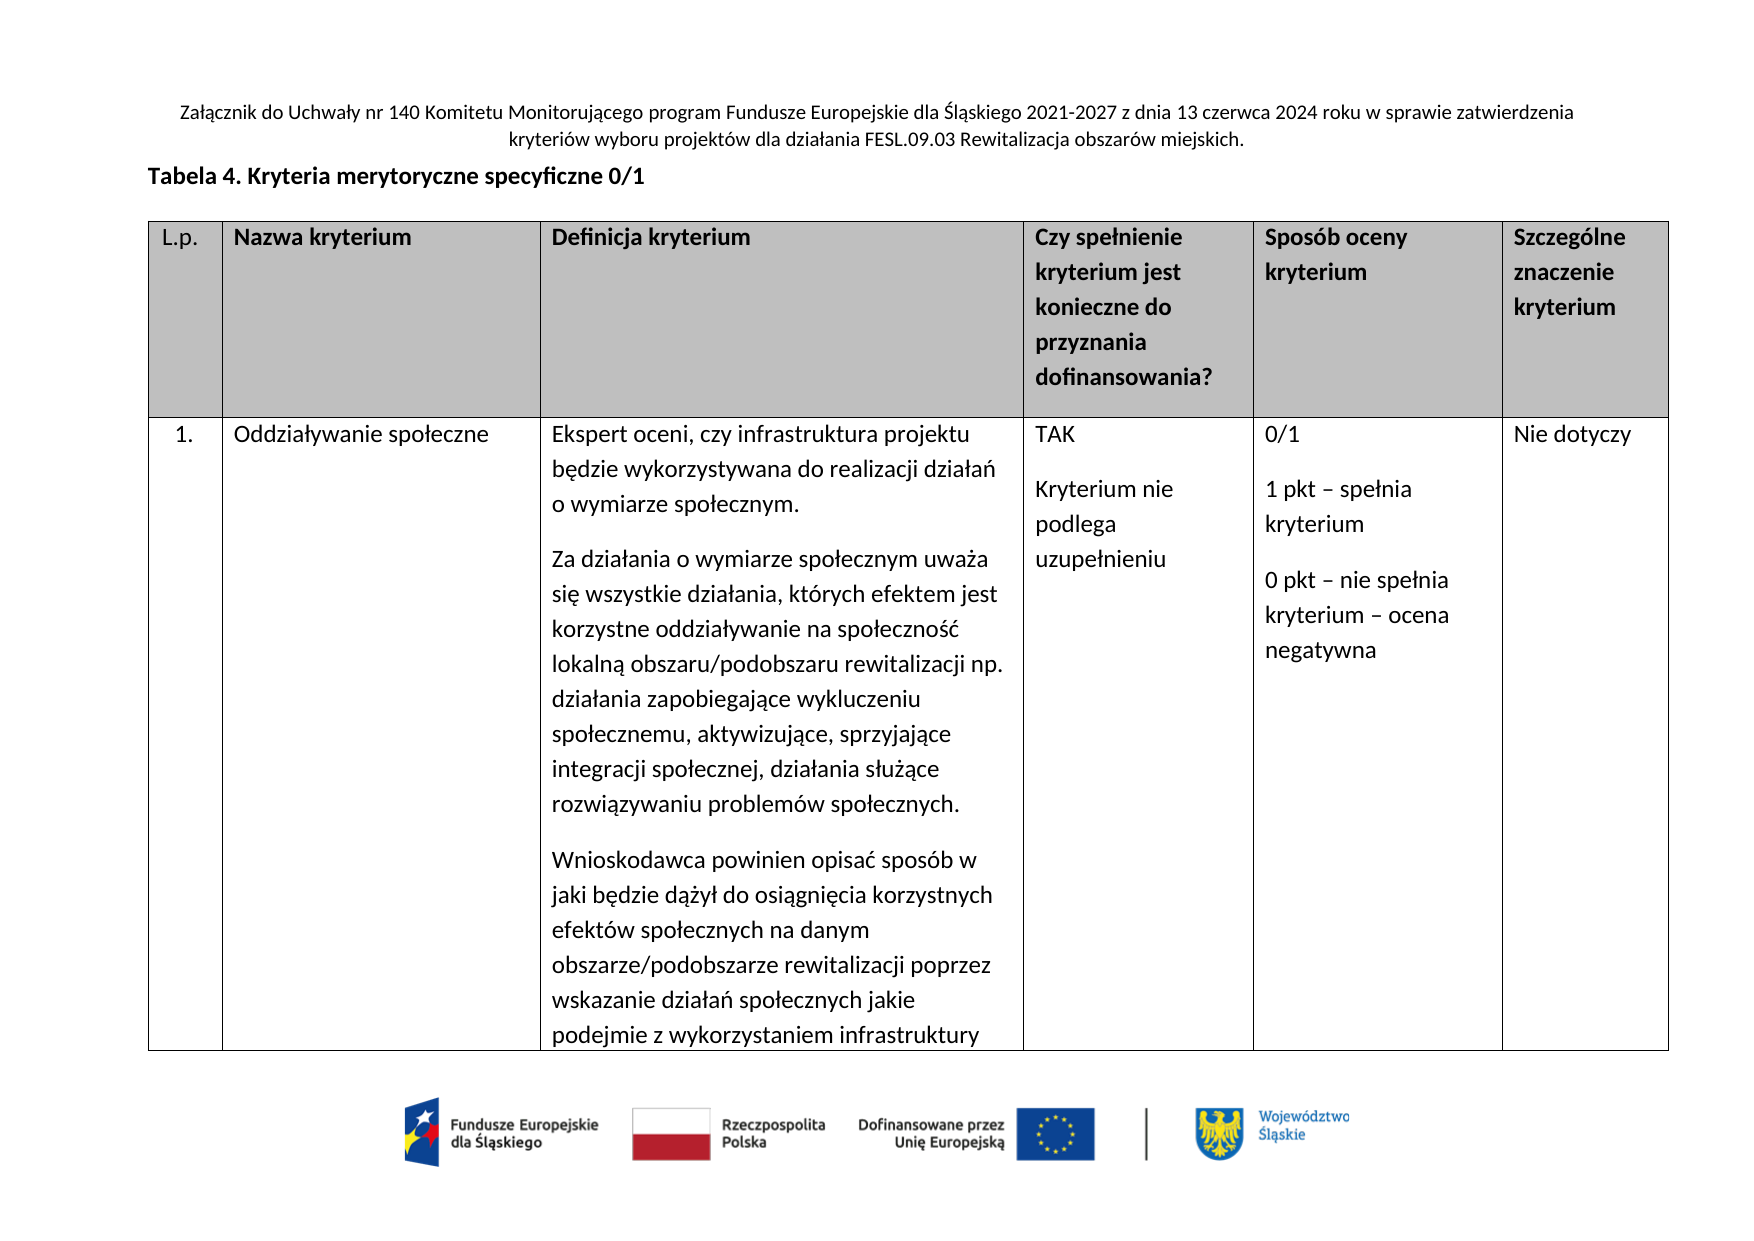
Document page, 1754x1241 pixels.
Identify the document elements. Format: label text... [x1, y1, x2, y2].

table_cell 0/1 1 pkt – spełnia kryterium 0 pkt – nie spełnia kryterium – ocena negatywna [1254, 418, 1502, 1050]
table_cell Nie dotyczy [1503, 418, 1668, 1050]
table_header Czy spełnienie kryterium jest konieczne do przyznania dofinansowania? [1024, 222, 1253, 417]
table_header Sposób oceny kryterium [1254, 222, 1502, 417]
table_header Definicja kryterium [541, 222, 1023, 417]
picture [404, 1097, 1350, 1167]
text Tabela 4. Kryteria merytoryczne specyficzne 0/1 [148, 161, 1606, 191]
table_cell Oddziaływanie społeczne [223, 418, 540, 1050]
table_header Szczególne znaczenie kryterium [1503, 222, 1668, 417]
table_header L.p. [149, 222, 222, 417]
table_header Nazwa kryterium [223, 222, 540, 417]
table_cell [149, 418, 222, 1050]
table_cell TAK Kryterium nie podlega uzupełnieniu [1024, 418, 1253, 1050]
